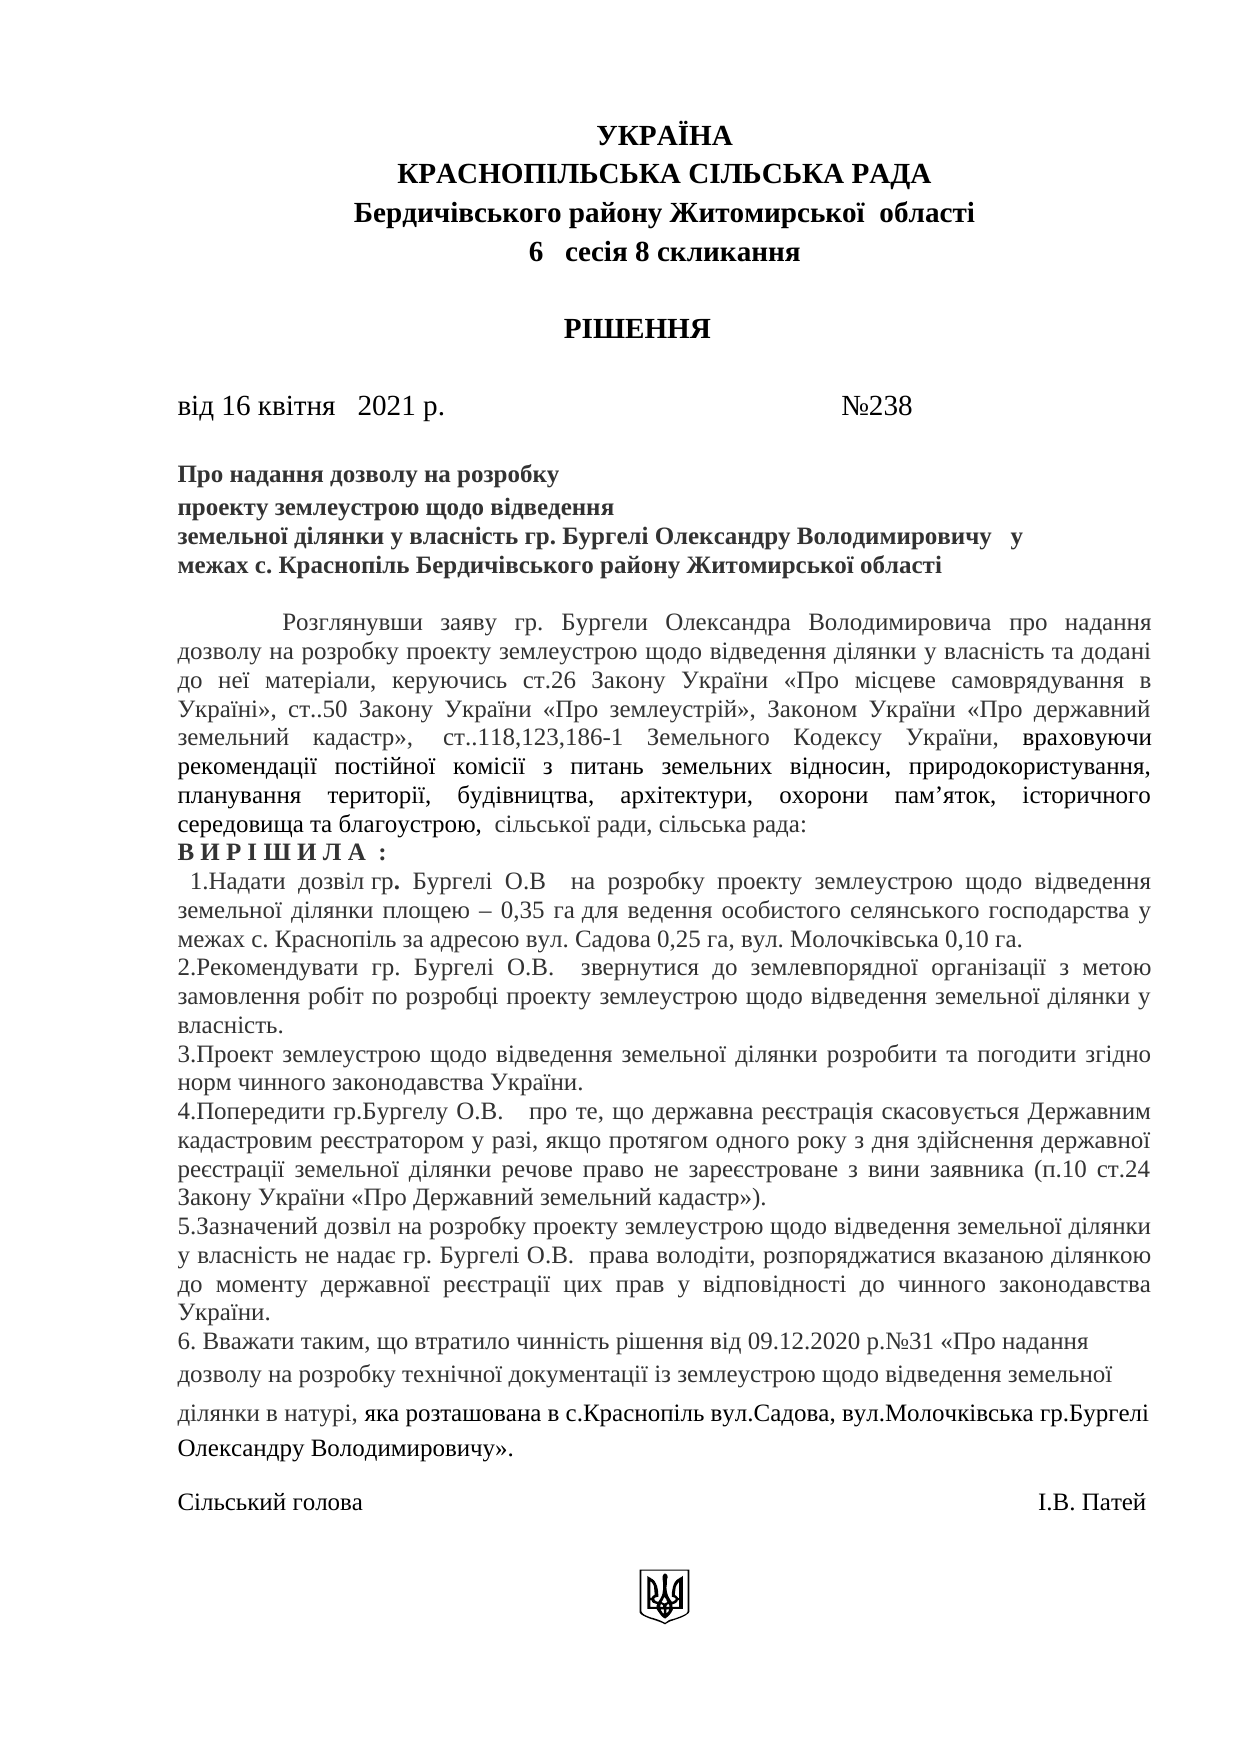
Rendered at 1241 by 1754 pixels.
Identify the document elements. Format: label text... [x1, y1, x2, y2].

text Бердичівського району Житомирської області [177, 195, 1152, 229]
text В И Р І Ш И Л А : [177, 837, 1152, 866]
text 1.Надати дозвіл гр. Бургелі О.В на розробку проекту землеустрою щодо відведення земельної ділянки площею – 0,35 га для ведення особистого селянського господарства у межах с. Краснопіль за адресою вул. Садова 0,25 га, вул. Молочківська 0,10 га. [177, 866, 1152, 952]
text 4.Попередити гр.Бургелу О.В. про те, що державна реєстрація скасовується Державним кадастровим реєстратором у разі, якщо протягом одного року з дня здійснення державної реєстрації земельної ділянки речове право не зареєстроване з вини заявника (п.10 ст.24 Закону України «Про Державний земельний кадастр»). [177, 1096, 1152, 1211]
text УКРАЇНА [177, 118, 1152, 152]
text 6. Вважати таким, що втратило чинність рішення від 09.12.2020 р.№31 «Про надання дозволу на розробку технічної документації із землеустрою щодо відведення земельної ділянки в натурі, яка розташована в с.Краснопіль вул.Садова, вул.Молочківська гр.Бургелі Олександру Володимировичу». [177, 1326, 1152, 1462]
text земельної ділянки у власність гр. Бургелі Олександру Володимировичу у межах с. Краснопіль Бердичівського району Житомирської області [177, 521, 1040, 579]
text РІШЕННЯ [177, 311, 1152, 344]
text 6 сесія 8 скликання [177, 234, 1152, 267]
text Про надання дозволу на розробку [177, 459, 1152, 488]
text Сільський голова І.В. Патей [177, 1487, 1152, 1516]
text Розглянувши заяву гр. Бургели Олександра Володимировича про надання дозволу на розробку проекту землеустрою щодо відведення ділянки у власність та додані до неї матеріали, керуючись ст.26 Закону України «Про місцеве самоврядування в Україні», ст..50 Закону України «Про землеустрій», Законом України «Про державний земельний кадастр», ст..118,123,186-1 Земельного Кодексу України, враховуючи рекомендації постійної комісії з питань земельних відносин, природокористування, планування території, будівництва, архітектури, охорони пам’яток, історичного середовища та благоустрою, сільської ради, сільська рада: [177, 607, 1152, 837]
text КРАСНОПІЛЬСЬКА СІЛЬСЬКА РАДА [177, 157, 1152, 190]
text проекту землеустрою щодо відведення [177, 492, 1040, 521]
text 2.Рекомендувати гр. Бургелі О.В. звернутися до землевпорядної організації з метою замовлення робіт по розробці проекту землеустрою щодо відведення земельної ділянки у власність. [177, 952, 1152, 1039]
text 5.Зазначений дозвіл на розробку проекту землеустрою щодо відведення земельної ділянки у власність не надає гр. Бургелі О.В. права володіти, розпоряджатися вказаною ділянкою до моменту державної реєстрації цих прав у відповідності до чинного законодавства України. [177, 1211, 1152, 1326]
text 3.Проект землеустрою щодо відведення земельної ділянки розробити та погодити згідно норм чинного законодавства України. [177, 1039, 1152, 1096]
text від 16 квітня 2021 р. №238 [177, 388, 1152, 421]
